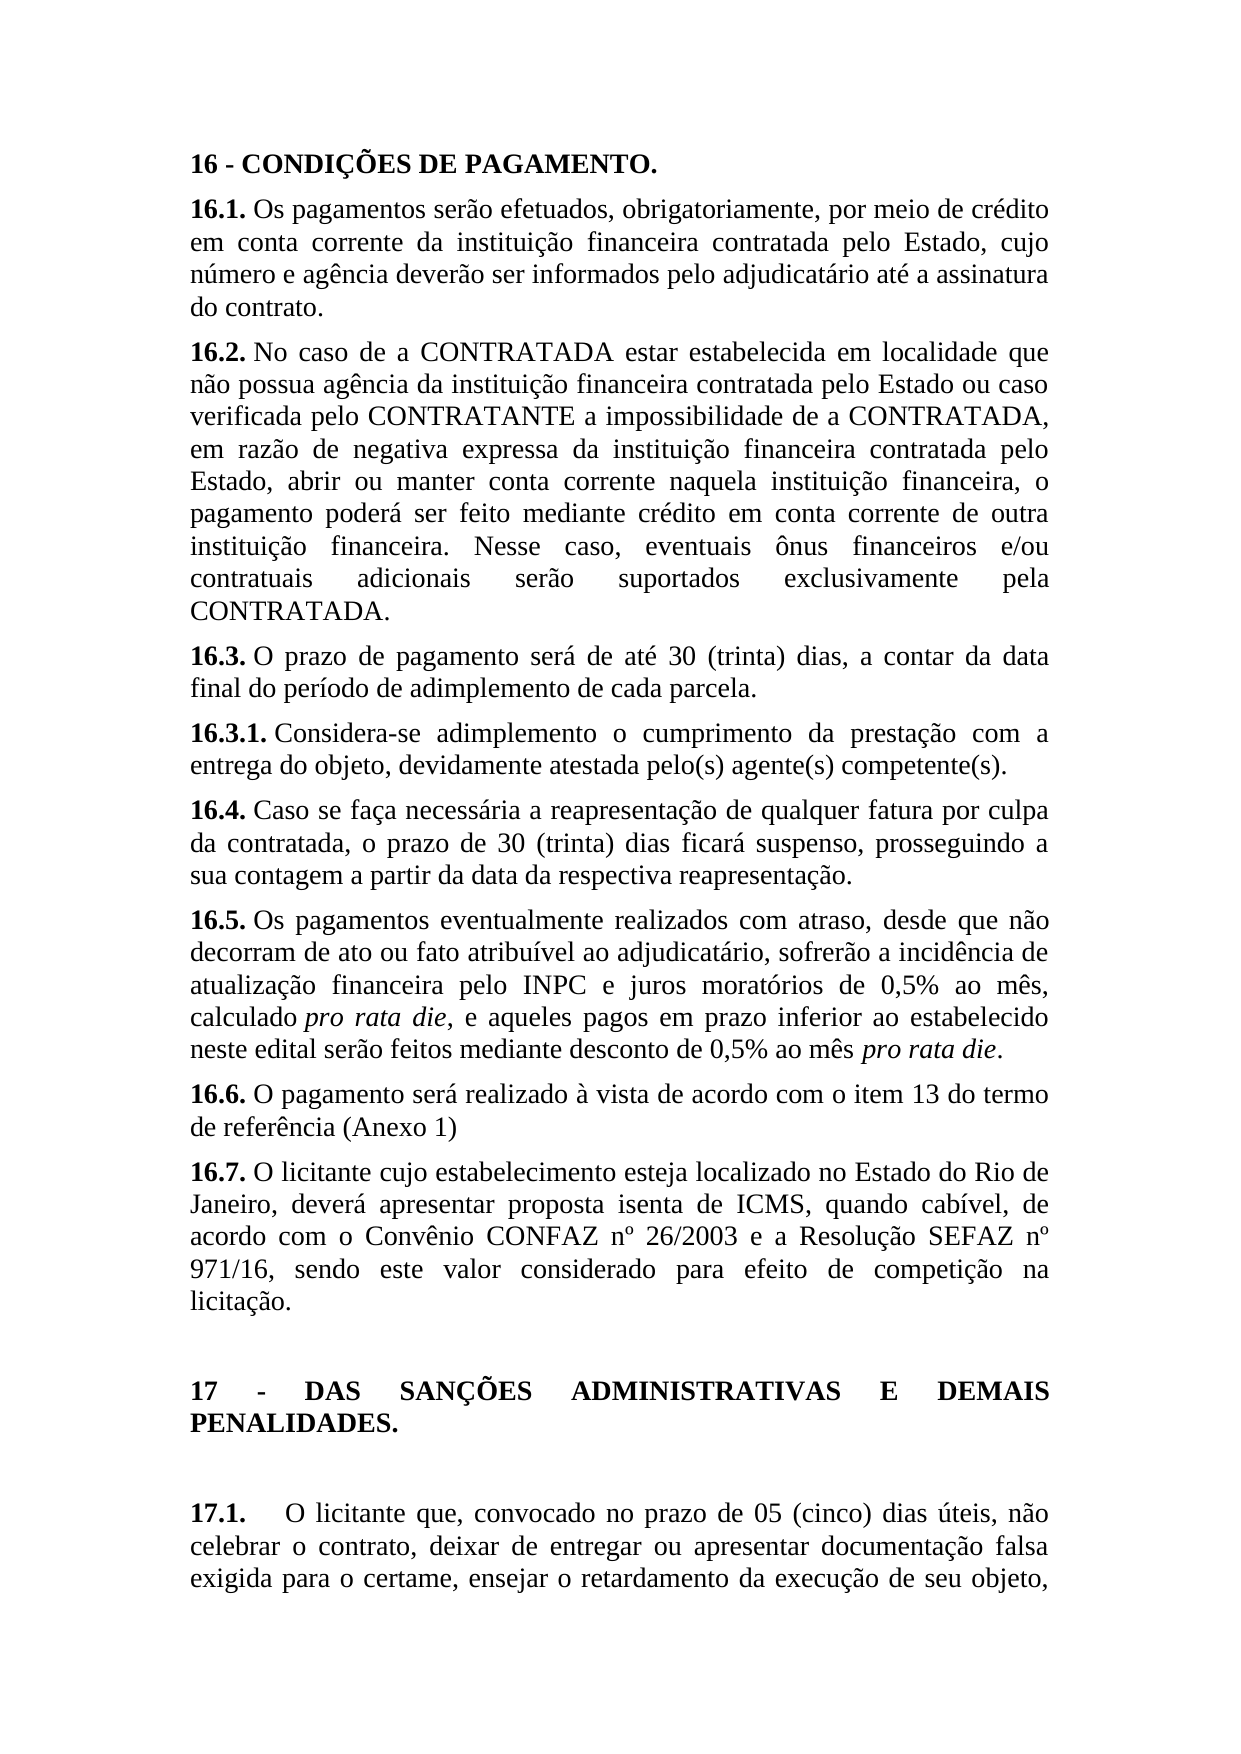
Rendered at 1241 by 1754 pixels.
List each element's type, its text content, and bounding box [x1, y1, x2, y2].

text 16.7. O licitante cujo estabelecimento esteja localizado no Estado do Rio de Janeiro, deverá apresentar proposta isenta de ICMS, quando cabível, de acordo com o Convênio CONFAZ nº 26/2003 e a Resolução SEFAZ nº 971/16, sendo este valor considerado para efeito de competição na licitação. [190, 1155, 1051, 1317]
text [190, 1496, 1051, 1593]
text 16.3. O prazo de pagamento será de até 30 (trinta) dias, a contar da data final do período de adimplemento de cada parcela. [190, 639, 1051, 703]
text 16.3.1. Considera-se adimplemento o cumprimento da prestação com a entrega do objeto, devidamente atestada pelo(s) agente(s) competente(s). [190, 716, 1051, 781]
text 16.5. Os pagamentos eventualmente realizados com atraso, desde que não decorram de ato ou fato atribuível ao adjudicatário, sofrerão a incidência de atualização financeira pelo INPC e juros moratórios de 0,5% ao mês, calculado pro rata die, e aqueles pagos em prazo inferior ao estabelecido neste edital serão feitos mediante desconto de 0,5% ao mês pro rata die. [190, 903, 1051, 1065]
text 17 - DAS SANÇÕES ADMINISTRATIVAS E DEMAIS PENALIDADES. [190, 1374, 1051, 1439]
text 16 - CONDIÇÕES DE PAGAMENTO. [190, 148, 1051, 180]
text 16.4. Caso se faça necessária a reapresentação de qualquer fatura por culpa da contratada, o prazo de 30 (trinta) dias ficará suspenso, prosseguindo a sua contagem a partir da data da respectiva reapresentação. [190, 793, 1051, 890]
text 16.1. Os pagamentos serão efetuados, obrigatoriamente, por meio de crédito em conta corrente da instituição financeira contratada pelo Estado, cujo número e agência deverão ser informados pelo adjudicatário até a assinatura do contrato. [190, 192, 1051, 322]
text 16.2. No caso de a CONTRATADA estar estabelecida em localidade que não possua agência da instituição financeira contratada pelo Estado ou caso verificada pelo CONTRATANTE a impossibilidade de a CONTRATADA, em razão de negativa expressa da instituição financeira contratada pelo Estado, abrir ou manter conta corrente naquela instituição financeira, o pagamento poderá ser feito mediante crédito em conta corrente de outra instituição financeira. Nesse caso, eventuais ônus financeiros e/ou contratuais adicionais serão suportados exclusivamente pela CONTRATADA. [190, 334, 1051, 626]
text 16.6. O pagamento será realizado à vista de acordo com o item 13 do termo de referência (Anexo 1) [190, 1077, 1051, 1142]
